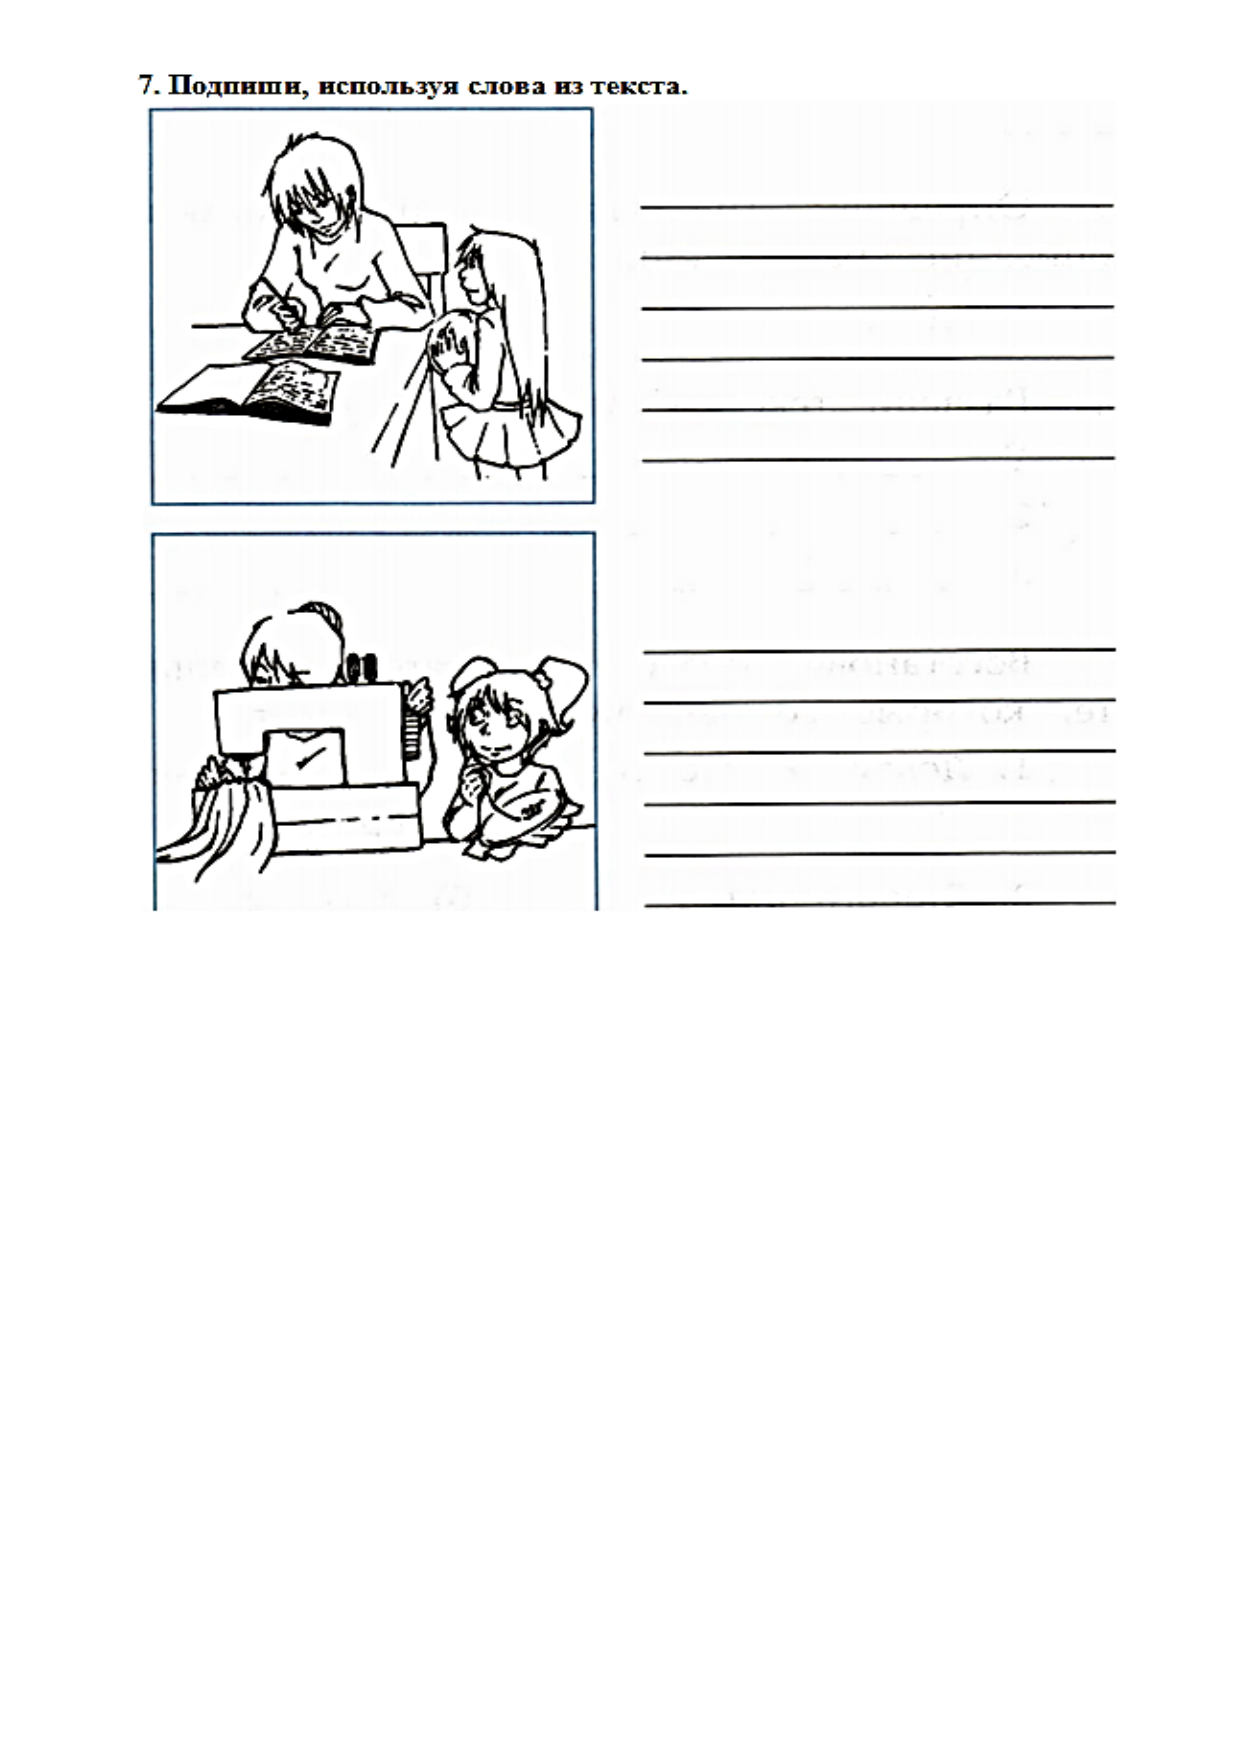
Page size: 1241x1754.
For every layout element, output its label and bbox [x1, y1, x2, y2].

picture [119, 57, 1163, 933]
